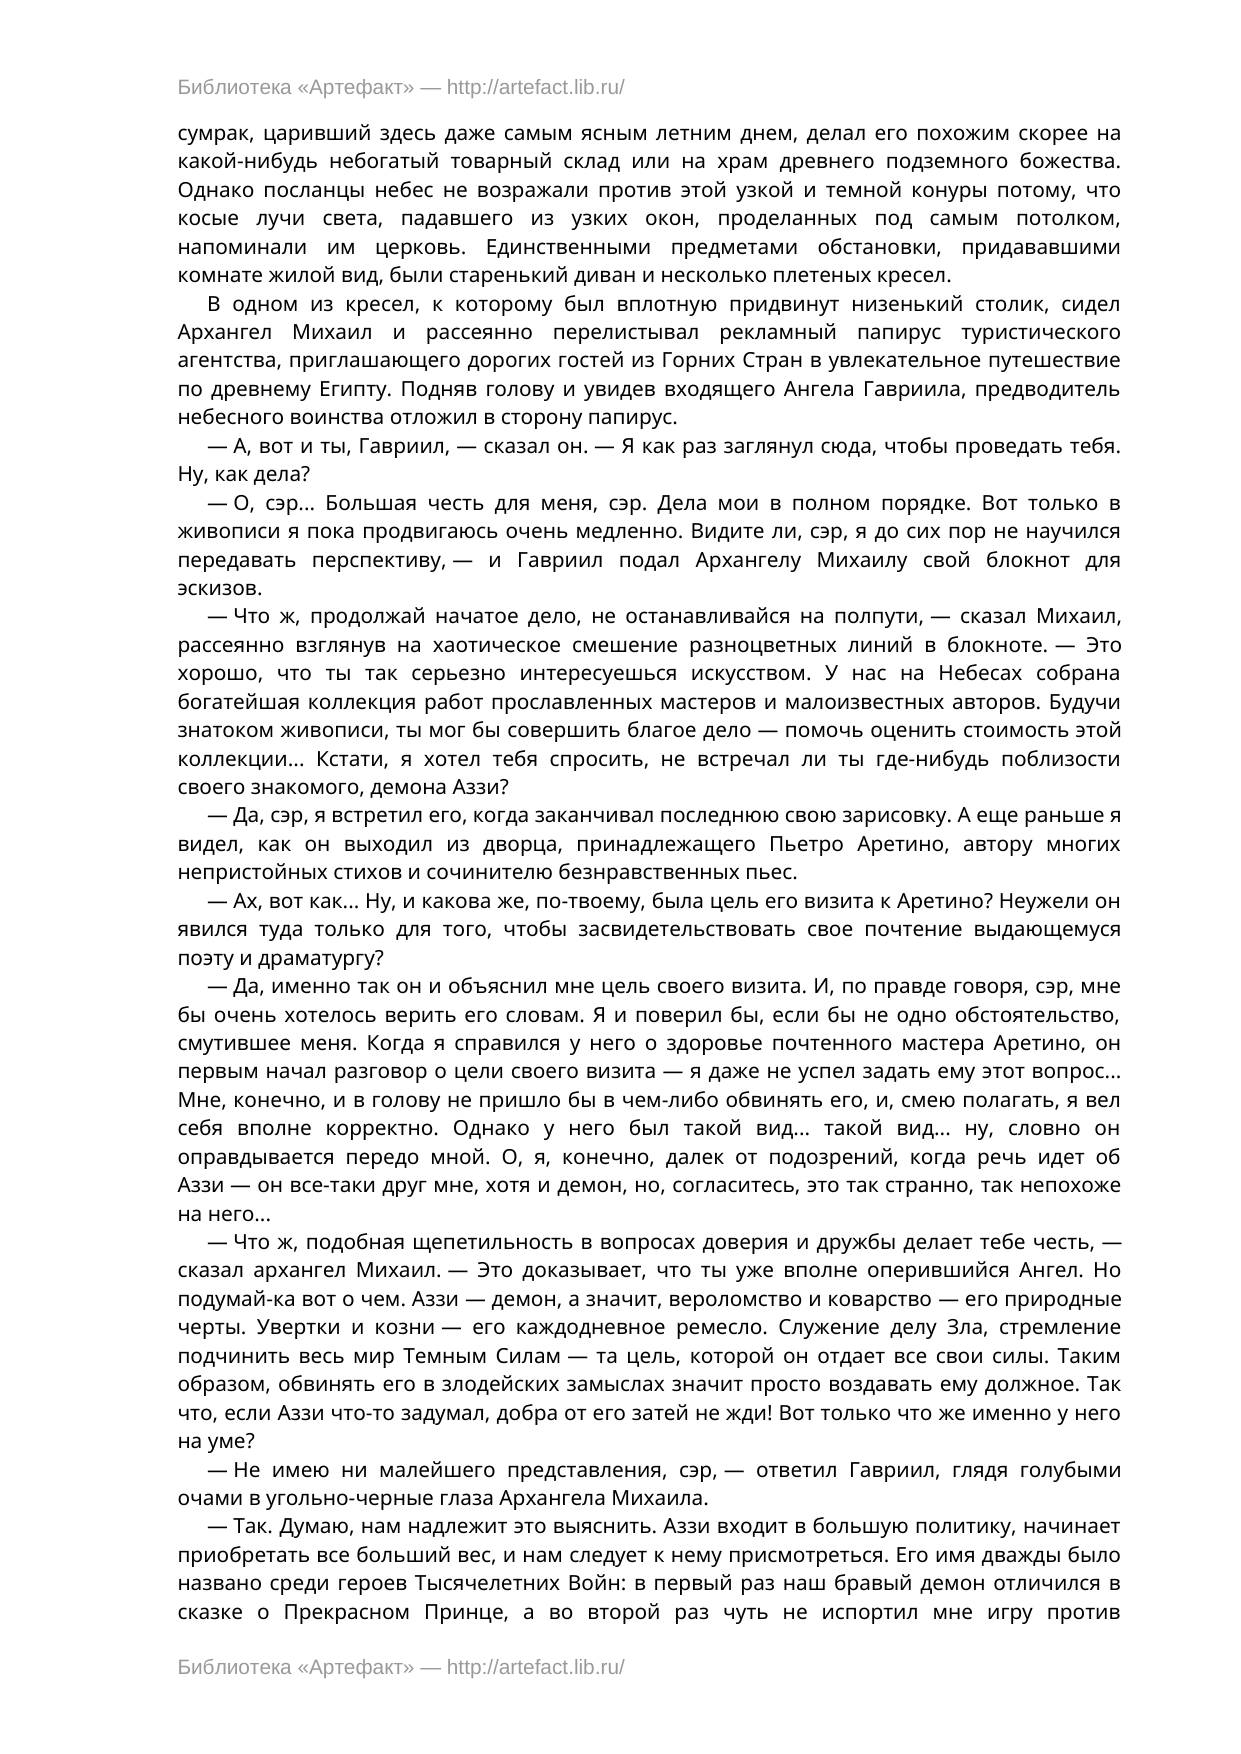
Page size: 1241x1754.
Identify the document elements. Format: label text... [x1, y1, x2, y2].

text — Да, сэр, я встретил его, когда заканчивал последнюю свою зарисовку. А еще раньше я видел, как он выходил из дворца, принадлежащего Пьетро Аретино, автору многих непристойных стихов и сочинителю безнравственных пьес. [177, 801, 1122, 886]
text — Ах, вот как... Ну, и какова же, по-твоему, была цель его визита к Аретино? Неужели он явился туда только для того, чтобы засвидетельствовать свое почтение выдающемуся поэту и драматургу? [177, 886, 1122, 971]
text — О, сэр... Большая честь для меня, сэр. Дела мои в полном порядке. Вот только в живописи я пока продвигаюсь очень медленно. Видите ли, сэр, я до сих пор не научился передавать перспективу, — и Гавриил подал Архангелу Михаилу свой блокнот для эскизов. [177, 488, 1122, 602]
text — А, вот и ты, Гавриил, — сказал он. — Я как раз заглянул сюда, чтобы проведать тебя. Ну, как дела? [177, 431, 1122, 488]
text В одном из кресел, к которому был вплотную придвинут низенький столик, сидел Архангел Михаил и рассеянно перелистывал рекламный папирус туристического агентства, приглашающего дорогих гостей из Горних Стран в увлекательное путешествие по древнему Египту. Подняв голову и увидев входящего Ангела Гавриила, предводитель небесного воинства отложил в сторону папирус. [177, 289, 1122, 431]
text — Что ж, подобная щепетильность в вопросах доверия и дружбы делает тебе честь, — сказал архангел Михаил. — Это доказывает, что ты уже вполне оперившийся Ангел. Но подумай-ка вот о чем. Аззи — демон, а значит, вероломство и коварство — его природные черты. Увертки и козни — его каждодневное ремесло. Служение делу Зла, стремление подчинить весь мир Темным Силам — та цель, которой он отдает все свои силы. Таким образом, обвинять его в злодейских замыслах значит просто воздавать ему должное. Так что, если Аззи что-то задумал, добра от его затей не жди! Вот только что же именно у него на уме? [177, 1227, 1122, 1455]
text — Да, именно так он и объяснил мне цель своего визита. И, по правде говоря, сэр, мне бы очень хотелось верить его словам. Я и поверил бы, если бы не одно обстоятельство, смутившее меня. Когда я справился у него о здоровье почтенного мастера Аретино, он первым начал разговор о цели своего визита — я даже не успел задать ему этот вопрос... Мне, конечно, и в голову не пришло бы в чем-либо обвинять его, и, смею полагать, я вел себя вполне корректно. Однако у него был такой вид... такой вид... ну, словно он оправдывается передо мной. О, я, конечно, далек от подозрений, когда речь идет об Аззи — он все-таки друг мне, хотя и демон, но, согласитесь, это так странно, так непохоже на него... [177, 971, 1122, 1227]
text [177, 1512, 1122, 1625]
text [177, 118, 1122, 289]
text — Что ж, продолжай начатое дело, не останавливайся на полпути, — сказал Михаил, рассеянно взглянув на хаотическое смешение разноцветных линий в блокноте. — Это хорошо, что ты так серьезно интересуешься искусством. У нас на Небесах собрана богатейшая коллекция работ прославленных мастеров и малоизвестных авторов. Будучи знатоком живописи, ты мог бы совершить благое дело — помочь оценить стоимость этой коллекции... Кстати, я хотел тебя спросить, не встречал ли ты где-нибудь поблизости своего знакомого, демона Аззи? [177, 602, 1122, 801]
text — Не имею ни малейшего представления, сэр, — ответил Гавриил, глядя голубыми очами в угольно-черные глаза Архангела Михаила. [177, 1455, 1122, 1512]
